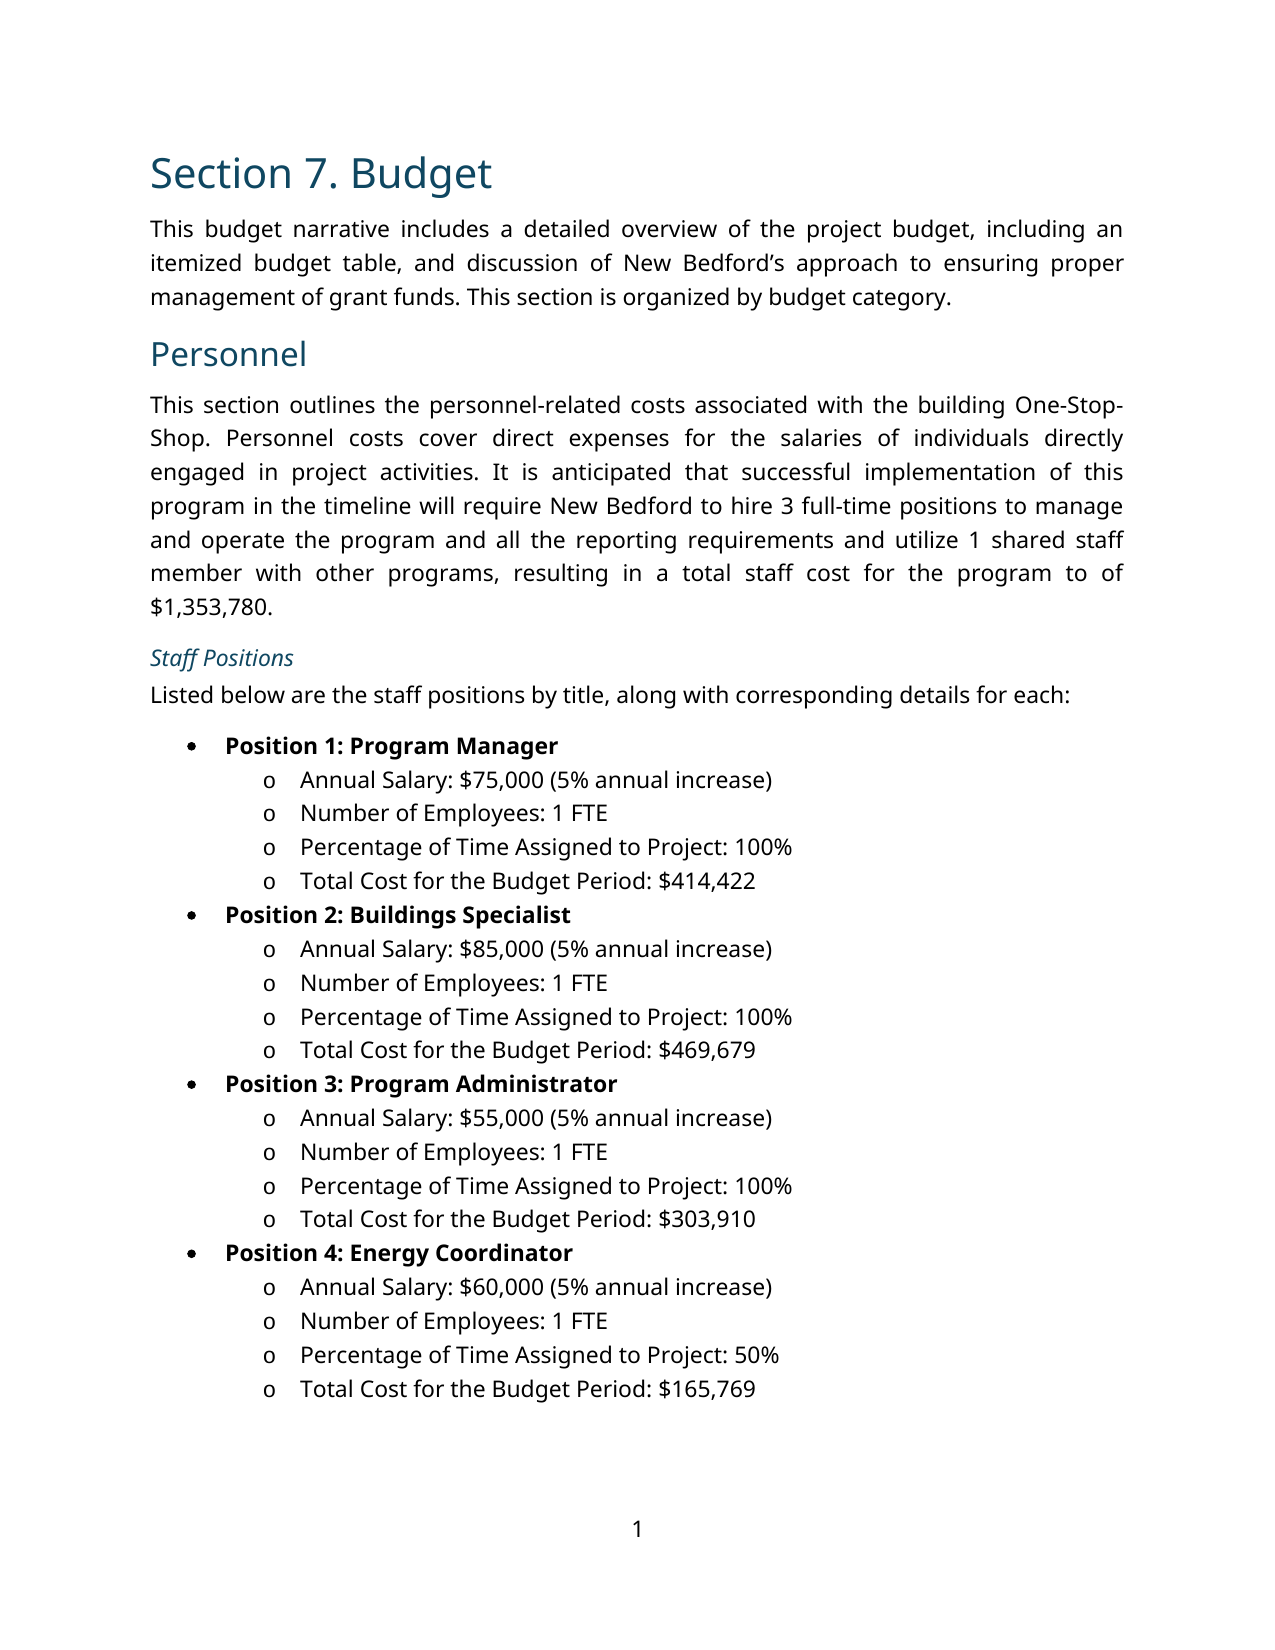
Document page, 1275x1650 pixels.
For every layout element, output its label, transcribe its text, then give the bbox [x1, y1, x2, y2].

list Number of Employees: 1 FTE [262, 1136, 1125, 1167]
list Percentage of Time Assigned to Project: 50% [262, 1339, 1125, 1370]
list Position 2: Buildings Specialist [187, 899, 1125, 930]
list Percentage of Time Assigned to Project: 100% [262, 1169, 1125, 1201]
list Annual Salary: $75,000 (5% annual increase) [262, 763, 1125, 795]
list Number of Employees: 1 FTE [262, 1305, 1125, 1336]
text This budget narrative includes a detailed overview of the project budget, including an itemized budget table, and discussion of New Bedford’s approach to ensuring proper management of grant funds. This section is organized by budget category. [150, 213, 1125, 312]
list Total Cost for the Budget Period: $303,910 [262, 1203, 1125, 1235]
list Annual Salary: $55,000 (5% annual increase) [262, 1102, 1125, 1133]
subtitle Personnel [150, 331, 1125, 377]
list Percentage of Time Assigned to Project: 100% [262, 831, 1125, 863]
text Listed below are the staff positions by title, along with corresponding details for each: [150, 679, 1125, 711]
list Number of Employees: 1 FTE [262, 797, 1125, 829]
list Position 3: Program Administrator [187, 1068, 1125, 1099]
subtitle Section 7. Budget [150, 144, 1125, 201]
list Position 4: Energy Coordinator [187, 1237, 1125, 1268]
subtitle Staff Positions [150, 641, 1125, 673]
list Annual Salary: $85,000 (5% annual increase) [262, 933, 1125, 964]
list Position 1: Program Manager [187, 730, 1125, 761]
list Annual Salary: $60,000 (5% annual increase) [262, 1271, 1125, 1302]
list Percentage of Time Assigned to Project: 100% [262, 1000, 1125, 1032]
list Total Cost for the Budget Period: $414,422 [262, 865, 1125, 896]
list Total Cost for the Budget Period: $165,769 [262, 1373, 1125, 1404]
list Total Cost for the Budget Period: $469,679 [262, 1034, 1125, 1066]
list Number of Employees: 1 FTE [262, 967, 1125, 998]
text This section outlines the personnel-related costs associated with the building One-Stop-Shop. Personnel costs cover direct expenses for the salaries of individuals directly engaged in project activities. It is anticipated that successful implementation of this program in the timeline will require New Bedford to hire 3 full-time positions to manage and operate the program and all the reporting requirements and utilize 1 shared staff member with other programs, resulting in a total staff cost for the program to of $1,353,780. [150, 388, 1125, 622]
